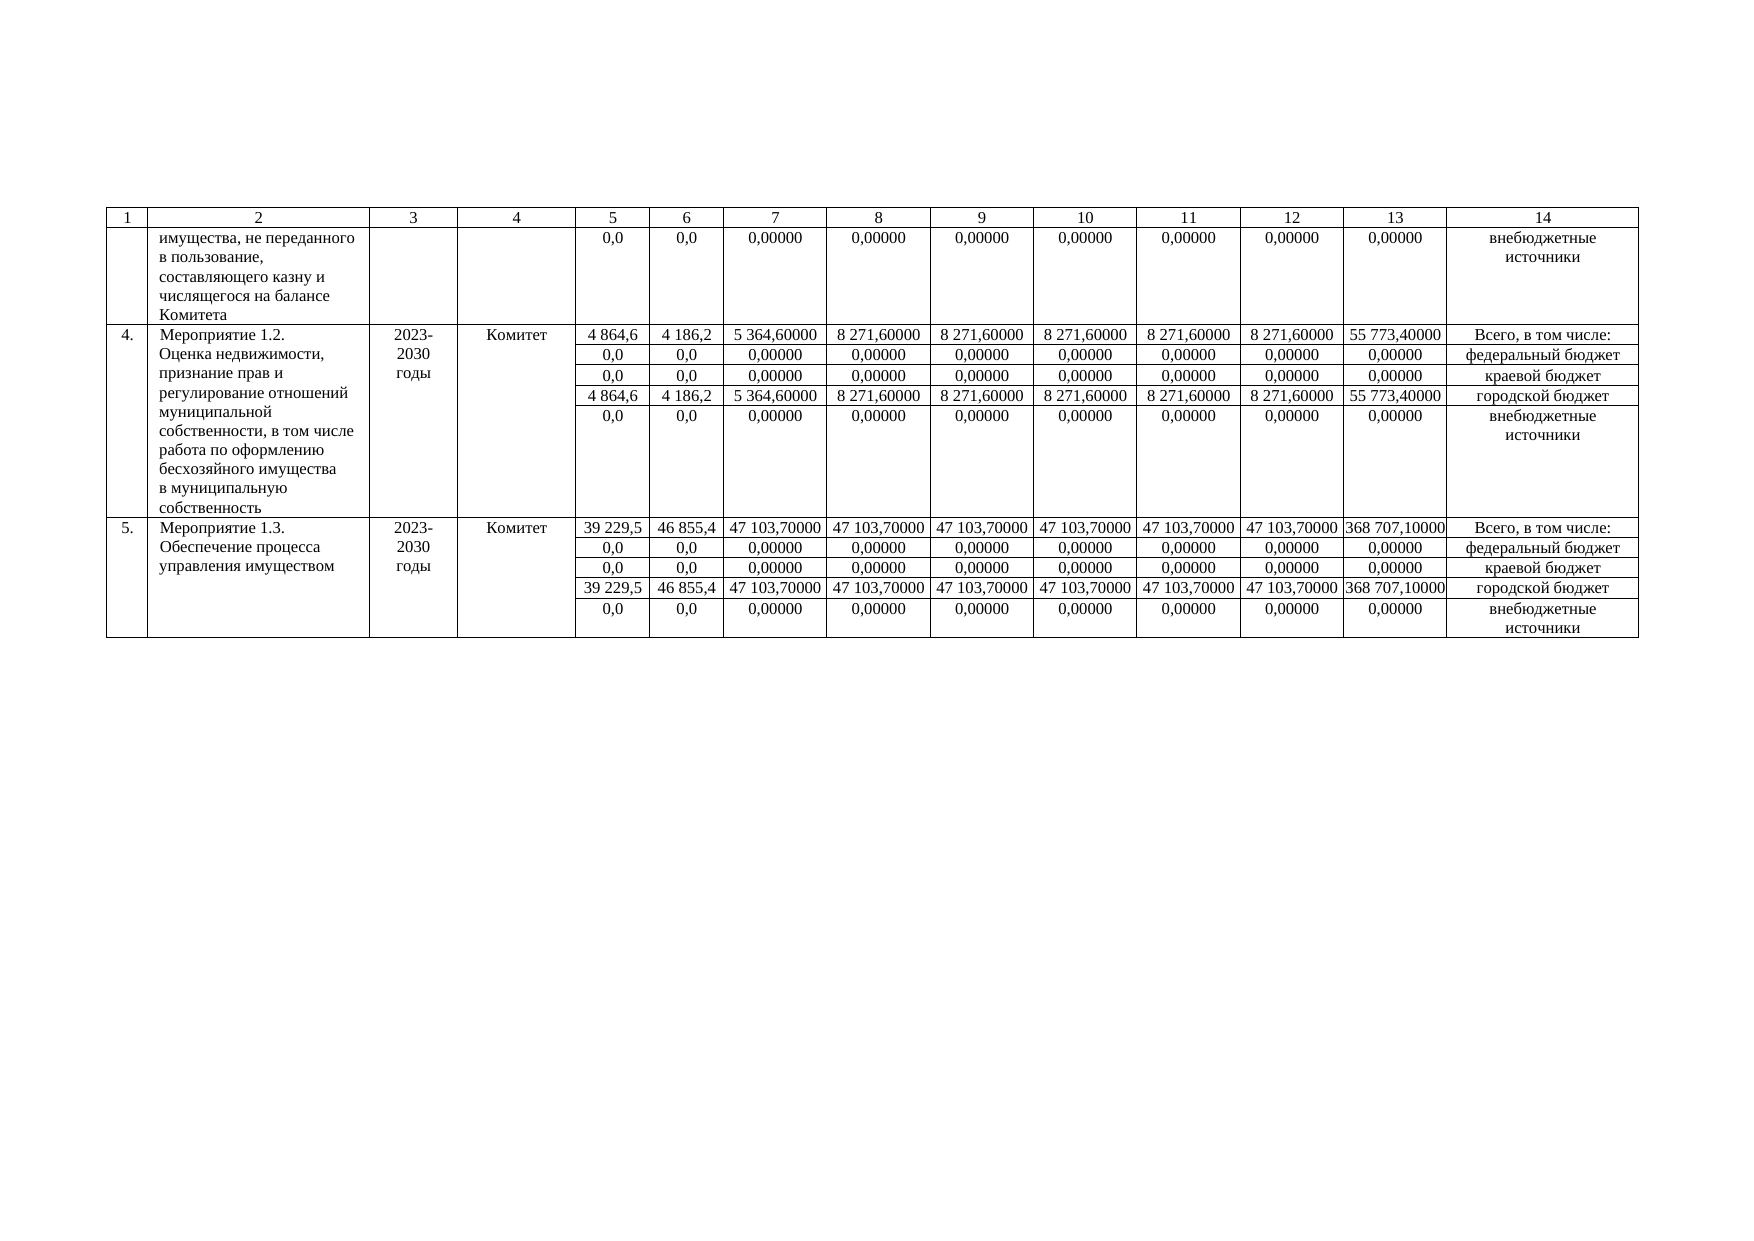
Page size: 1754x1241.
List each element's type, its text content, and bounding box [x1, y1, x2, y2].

table_cell 0,00000 [931, 599, 1033, 637]
table_cell 0,00000 [827, 599, 930, 637]
table_cell 47 103,70000 [724, 518, 826, 537]
table_cell внебюджетные источники [1447, 406, 1638, 517]
table_cell 0,00000 [1344, 406, 1446, 517]
table_cell 0,00000 [1137, 228, 1240, 324]
table_cell 0,00000 [1137, 599, 1240, 637]
table_cell 0,00000 [1034, 406, 1136, 517]
table_cell Комитет [458, 325, 575, 517]
table_cell 8 271,60000 [931, 386, 1033, 405]
table_cell внебюджетные источники [1447, 228, 1638, 324]
table_header 4 [458, 208, 575, 227]
table_cell 0,00000 [1241, 599, 1343, 637]
table_cell 47 103,70000 [827, 578, 930, 597]
table_cell 0,0 [576, 406, 649, 517]
table_cell 0,00000 [827, 365, 930, 384]
table_cell 0,00000 [1034, 365, 1136, 384]
table_cell 0,00000 [724, 599, 826, 637]
table_header 7 [724, 208, 826, 227]
table_header 6 [650, 208, 723, 227]
table_cell 0,00000 [1241, 538, 1343, 557]
table_cell 47 103,70000 [1241, 578, 1343, 597]
table_cell 8 271,60000 [827, 386, 930, 405]
table_cell 47 103,70000 [1137, 578, 1240, 597]
table_cell 0,00000 [827, 406, 930, 517]
table_header 10 [1034, 208, 1136, 227]
table_cell 4. [107, 325, 147, 517]
table_cell 0,00000 [1344, 558, 1446, 577]
table_cell 0,00000 [1344, 365, 1446, 384]
table_cell 4 186,2 [650, 325, 723, 344]
table_cell городской бюджет [1447, 578, 1638, 597]
table_cell 0,00000 [1241, 345, 1343, 364]
table_cell 368 707,10000 [1344, 518, 1446, 537]
table_cell 0,00000 [1034, 228, 1136, 324]
table_cell 0,0 [576, 558, 649, 577]
table_cell 0,00000 [931, 538, 1033, 557]
table_cell федеральный бюджет [1447, 345, 1638, 364]
table_cell 4 864,6 [576, 325, 649, 344]
table_cell 8 271,60000 [1137, 325, 1240, 344]
table_header 5 [576, 208, 649, 227]
table_cell 0,00000 [724, 228, 826, 324]
table_cell 0,00000 [1241, 406, 1343, 517]
table_cell 0,0 [650, 558, 723, 577]
table_cell 8 271,60000 [1241, 325, 1343, 344]
table_cell федеральный бюджет [1447, 538, 1638, 557]
table_header 1 [107, 208, 147, 227]
table_cell 0,00000 [1137, 406, 1240, 517]
table_cell 8 271,60000 [1034, 325, 1136, 344]
table_cell 46 855,4 [650, 578, 723, 597]
table_cell 0,00000 [1137, 365, 1240, 384]
table_cell 0,00000 [827, 558, 930, 577]
table_cell 0,0 [650, 406, 723, 517]
table_cell 0,0 [576, 345, 649, 364]
table_cell 0,00000 [827, 228, 930, 324]
table_cell 0,00000 [1344, 538, 1446, 557]
table_header 9 [931, 208, 1033, 227]
table_cell 0,0 [650, 365, 723, 384]
table_cell 0,00000 [1241, 228, 1343, 324]
table_cell 0,00000 [724, 538, 826, 557]
table_header 13 [1344, 208, 1446, 227]
table_cell Всего, в том числе: [1447, 518, 1638, 537]
table_cell 39 229,5 [576, 578, 649, 597]
table_cell 8 271,60000 [1241, 386, 1343, 405]
table_cell 47 103,70000 [1034, 578, 1136, 597]
table_cell Комитет [458, 518, 575, 637]
table_cell 0,00000 [1344, 599, 1446, 637]
table_cell 0,00000 [827, 538, 930, 557]
table_cell 0,0 [576, 365, 649, 384]
table_cell 0,00000 [931, 365, 1033, 384]
table_cell 0,00000 [724, 365, 826, 384]
table_header 8 [827, 208, 930, 227]
table_cell 47 103,70000 [1137, 518, 1240, 537]
table_cell 0,00000 [724, 406, 826, 517]
table_header 2 [148, 208, 369, 227]
table_cell 47 103,70000 [931, 518, 1033, 537]
table_cell 55 773,40000 [1344, 325, 1446, 344]
table_cell 0,00000 [724, 345, 826, 364]
table_cell 0,00000 [1137, 538, 1240, 557]
table_cell Мероприятие 1.3. Обеспечение процесса управления имуществом [148, 518, 369, 637]
table_cell 0,0 [650, 345, 723, 364]
table_cell 8 271,60000 [827, 325, 930, 344]
table_cell 5. [107, 518, 147, 637]
table_cell 47 103,70000 [827, 518, 930, 537]
table_cell 0,00000 [1034, 345, 1136, 364]
table_cell 0,0 [576, 599, 649, 637]
table_cell 0,0 [576, 538, 649, 557]
table_header 14 [1447, 208, 1638, 227]
table_header 12 [1241, 208, 1343, 227]
table_cell 0,0 [576, 228, 649, 324]
table_cell 0,00000 [1241, 558, 1343, 577]
table_header 3 [370, 208, 457, 227]
table_cell 0,00000 [1034, 558, 1136, 577]
table_cell 0,00000 [724, 558, 826, 577]
table_cell 0,00000 [1137, 558, 1240, 577]
table_cell 47 103,70000 [931, 578, 1033, 597]
table_cell 47 103,70000 [1241, 518, 1343, 537]
table_cell 2023-2030 годы [370, 518, 457, 637]
table_cell 5 364,60000 [724, 386, 826, 405]
table_cell 0,00000 [1034, 599, 1136, 637]
table_cell 0,00000 [1344, 345, 1446, 364]
table_cell 0,00000 [931, 228, 1033, 324]
table_cell 4 186,2 [650, 386, 723, 405]
table_cell городской бюджет [1447, 386, 1638, 405]
table_cell 0,00000 [1344, 228, 1446, 324]
table_cell Мероприятие 1.2. Оценка недвижимости, признание прав и регулирование отношений муниципальной собственности, в том числе работа по оформлению бесхозяйного имущества в муниципальную собственность [148, 325, 369, 517]
table_cell 0,00000 [1034, 538, 1136, 557]
table_cell 46 855,4 [650, 518, 723, 537]
table_cell 0,00000 [931, 558, 1033, 577]
table_cell 0,00000 [931, 345, 1033, 364]
table_header 11 [1137, 208, 1240, 227]
table_cell 0,0 [650, 538, 723, 557]
table_cell 0,00000 [1137, 345, 1240, 364]
table_cell 55 773,40000 [1344, 386, 1446, 405]
table_cell 0,0 [650, 599, 723, 637]
table_cell краевой бюджет [1447, 365, 1638, 384]
table_cell 2023-2030 годы [370, 325, 457, 517]
table_cell 47 103,70000 [1034, 518, 1136, 537]
table_cell 5 364,60000 [724, 325, 826, 344]
table_cell 4 864,6 [576, 386, 649, 405]
table_cell 39 229,5 [576, 518, 649, 537]
table_cell 0,0 [650, 228, 723, 324]
table_cell 0,00000 [827, 345, 930, 364]
table_cell 0,00000 [1241, 365, 1343, 384]
table_cell внебюджетные источники [1447, 599, 1638, 637]
table_cell 0,00000 [931, 406, 1033, 517]
table_cell 368 707,10000 [1344, 578, 1446, 597]
table_cell краевой бюджет [1447, 558, 1638, 577]
table_cell Всего, в том числе: [1447, 325, 1638, 344]
table_cell 8 271,60000 [1137, 386, 1240, 405]
table_cell 8 271,60000 [1034, 386, 1136, 405]
table_cell 47 103,70000 [724, 578, 826, 597]
table_cell 8 271,60000 [931, 325, 1033, 344]
